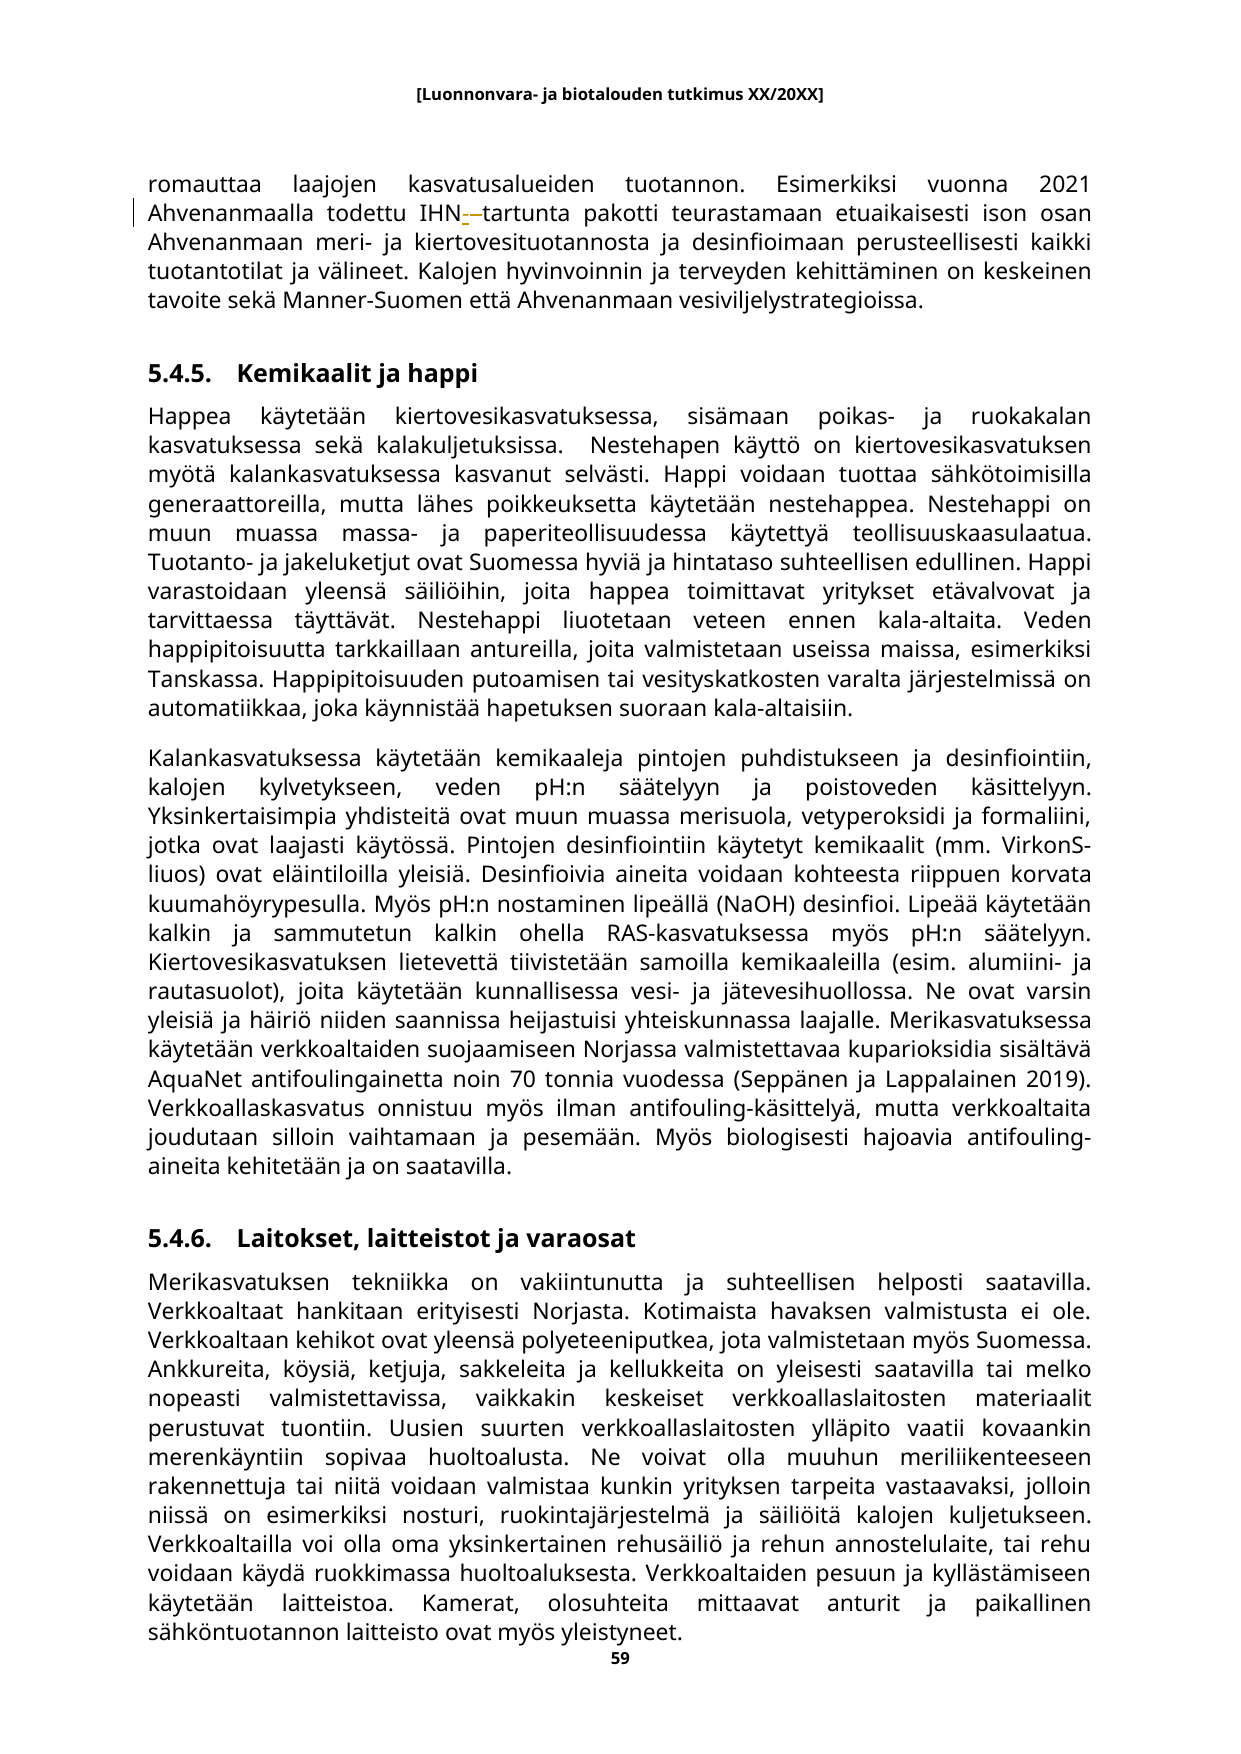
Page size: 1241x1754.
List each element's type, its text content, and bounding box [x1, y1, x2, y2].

text Happea käytetään kiertovesikasvatuksessa, sisämaan poikas- ja ruokakalan kasvatuksessa sekä kalakuljetuksissa. Nestehapen käyttö on kiertovesikasvatuksen myötä kalankasvatuksessa kasvanut selvästi. Happi voidaan tuottaa sähkötoimisilla generaattoreilla, mutta lähes poikkeuksetta käytetään nestehappea. Nestehappi on muun muassa massa- ja paperiteollisuudessa käytettyä teollisuuskaasulaatua. Tuotanto- ja jakeluketjut ovat Suomessa hyviä ja hintataso suhteellisen edullinen. Happi varastoidaan yleensä säiliöihin, joita happea toimittavat yritykset etävalvovat ja tarvittaessa täyttävät. Nestehappi liuotetaan veteen ennen kala-altaita. Veden happipitoisuutta tarkkaillaan antureilla, joita valmistetaan useissa maissa, esimerkiksi Tanskassa. Happipitoisuuden putoamisen tai vesityskatkosten varalta järjestelmissä on automatiikkaa, joka käynnistää hapetuksen suoraan kala-altaisiin. [148, 401, 1092, 722]
text Merikasvatuksen tekniikka on vakiintunutta ja suhteellisen helposti saatavilla. Verkkoaltaat hankitaan erityisesti Norjasta. Kotimaista havaksen valmistusta ei ole. Verkkoaltaan kehikot ovat yleensä polyeteeniputkea, jota valmistetaan myös Suomessa. Ankkureita, köysiä, ketjuja, sakkeleita ja kellukkeita on yleisesti saatavilla tai melko nopeasti valmistettavissa, vaikkakin keskeiset verkkoallaslaitosten materiaalit perustuvat tuontiin. Uusien suurten verkkoallaslaitosten ylläpito vaatii kovaankin merenkäyntiin sopivaa huoltoalusta. Ne voivat olla muuhun meriliikenteeseen rakennettuja tai niitä voidaan valmistaa kunkin yrityksen tarpeita vastaavaksi, jolloin niissä on esimerkiksi nosturi, ruokintajärjestelmä ja säiliöitä kalojen kuljetukseen. Verkkoaltailla voi olla oma yksinkertainen rehusäiliö ja rehun annostelulaite, tai rehu voidaan käydä ruokkimassa huoltoaluksesta. Verkkoaltaiden pesuun ja kyllästämiseen käytetään laitteistoa. Kamerat, olosuhteita mittaavat anturit ja paikallinen sähköntuotannon laitteisto ovat myös yleistyneet. [148, 1267, 1092, 1646]
subtitle Laitokset, laitteistot ja varaosat [148, 1222, 1092, 1254]
text Kalankasvatuksessa käytetään kemikaaleja pintojen puhdistukseen ja desinfiointiin, kalojen kylvetykseen, veden pH:n säätelyyn ja poistoveden käsittelyyn. Yksinkertaisimpia yhdisteitä ovat muun muassa merisuola, vetyperoksidi ja formaliini, jotka ovat laajasti käytössä. Pintojen desinfiointiin käytetyt kemikaalit (mm. VirkonS-liuos) ovat eläintiloilla yleisiä. Desinfioivia aineita voidaan kohteesta riippuen korvata kuumahöyrypesulla. Myös pH:n nostaminen lipeällä (NaOH) desinfioi. Lipeää käytetään kalkin ja sammutetun kalkin ohella RAS-kasvatuksessa myös pH:n säätelyyn. Kiertovesikasvatuksen lietevettä tiivistetään samoilla kemikaaleilla (esim. alumiini- ja rautasuolot), joita käytetään kunnallisessa vesi- ja jätevesihuollossa. Ne ovat varsin yleisiä ja häiriö niiden saannissa heijastuisi yhteiskunnassa laajalle. Merikasvatuksessa käytetään verkkoaltaiden suojaamiseen Norjassa valmistettavaa kuparioksidia sisältävä AquaNet antifoulingainetta noin 70 tonnia vuodessa (Seppänen ja Lappalainen 2019). Verkkoallaskasvatus onnistuu myös ilman antifouling-käsittelyä, mutta verkkoaltaita joudutaan silloin vaihtamaan ja pesemään. Myös biologisesti hajoavia antifouling-aineita kehitetään ja on saatavilla. [148, 743, 1092, 1180]
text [148, 169, 1092, 315]
subtitle Kemikaalit ja happi [148, 356, 1092, 389]
